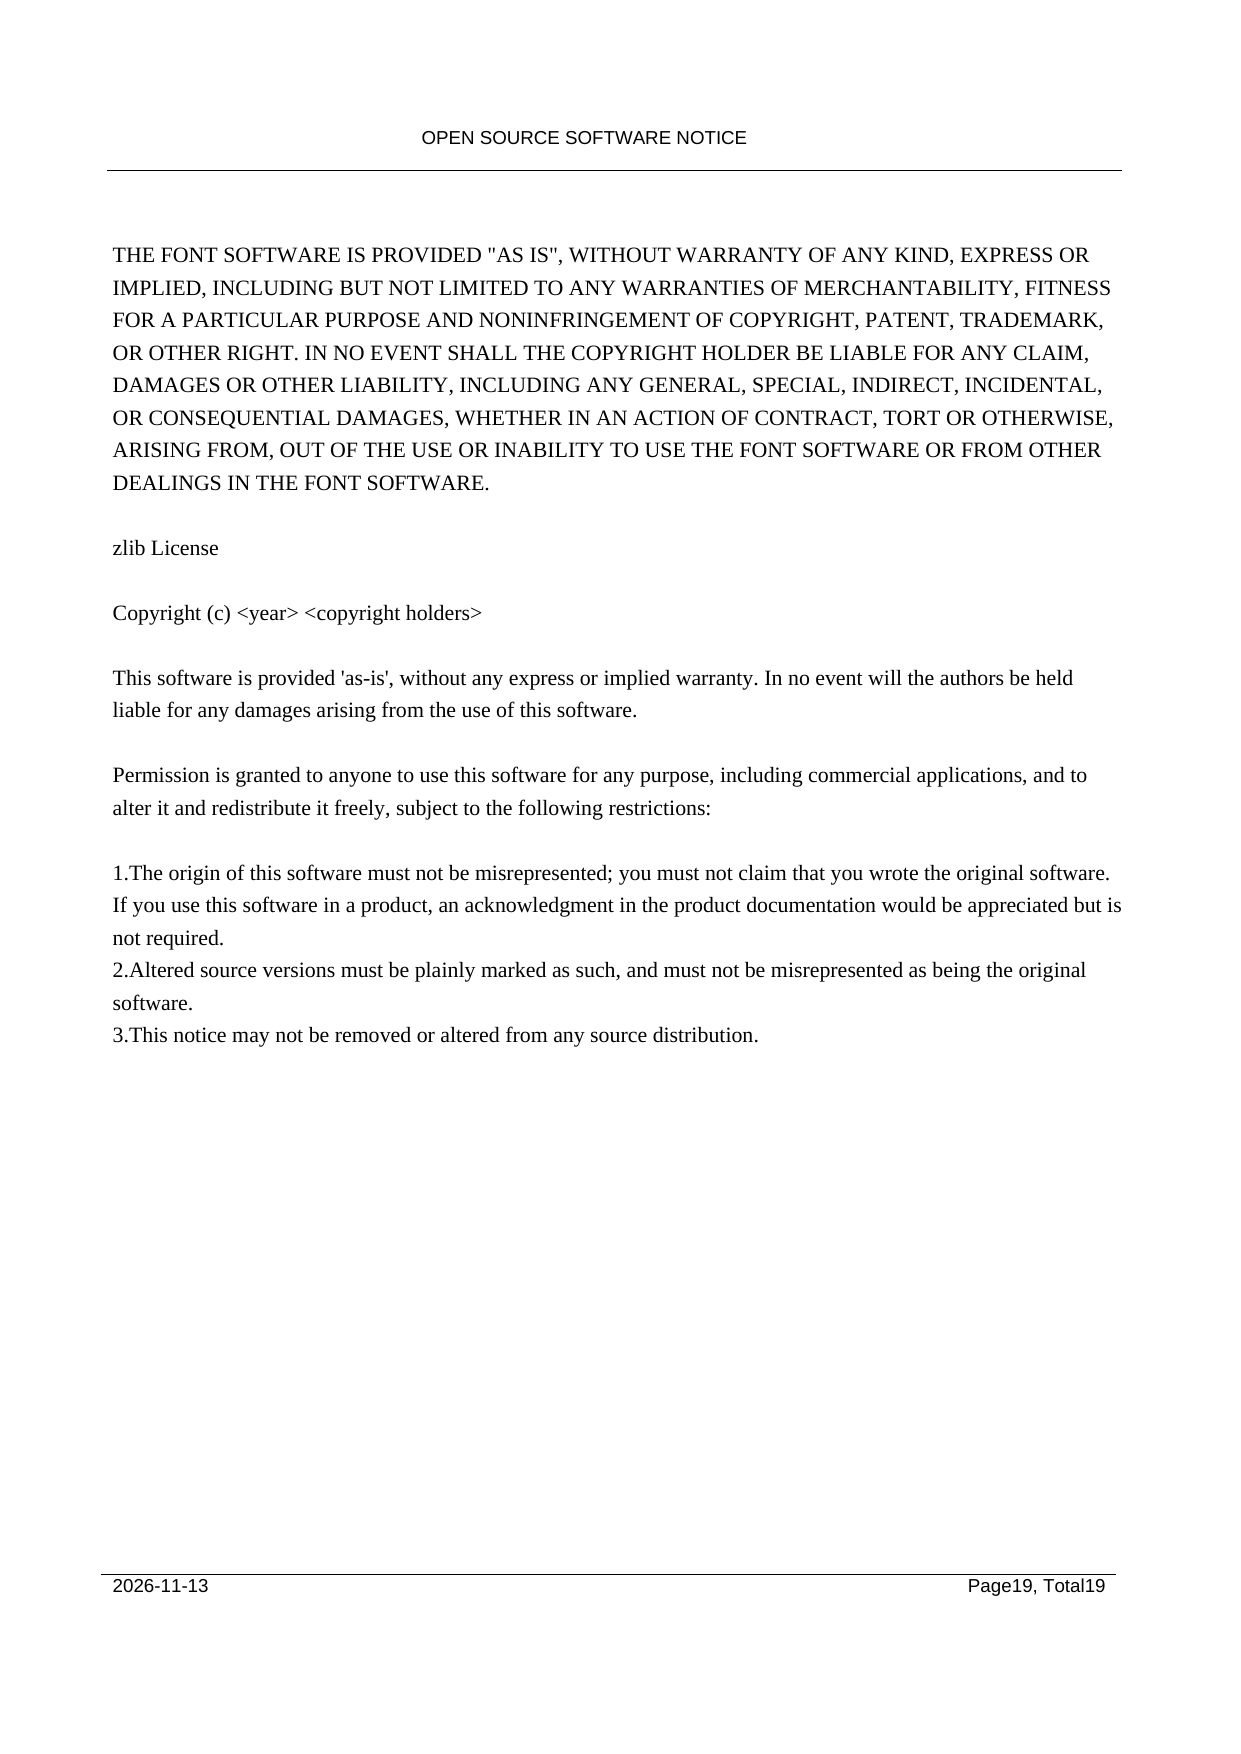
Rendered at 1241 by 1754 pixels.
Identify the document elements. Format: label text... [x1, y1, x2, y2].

text 2.Altered source versions must be plainly marked as such, and must not be misrepresented as being the original software. [112, 954, 1128, 1019]
text Permission is granted to anyone to use this software for any purpose, including commercial applications, and to alter it and redistribute it freely, subject to the following restrictions: [112, 759, 1128, 824]
text This software is provided 'as-is', without any express or implied warranty. In no event will the authors be held liable for any damages arising from the use of this software. [112, 661, 1128, 726]
text 1.The origin of this software must not be misrepresented; you must not claim that you wrote the original software. If you use this software in a product, an acknowledgment in the product documentation would be appreciated but is not required. [112, 856, 1128, 954]
text THE FONT SOFTWARE IS PROVIDED "AS IS", WITHOUT WARRANTY OF ANY KIND, EXPRESS OR IMPLIED, INCLUDING BUT NOT LIMITED TO ANY WARRANTIES OF MERCHANTABILITY, FITNESS FOR A PARTICULAR PURPOSE AND NONINFRINGEMENT OF COPYRIGHT, PATENT, TRADEMARK, OR OTHER RIGHT. IN NO EVENT SHALL THE COPYRIGHT HOLDER BE LIABLE FOR ANY CLAIM, DAMAGES OR OTHER LIABILITY, INCLUDING ANY GENERAL, SPECIAL, INDIRECT, INCIDENTAL, OR CONSEQUENTIAL DAMAGES, WHETHER IN AN ACTION OF CONTRACT, TORT OR OTHERWISE, ARISING FROM, OUT OF THE USE OR INABILITY TO USE THE FONT SOFTWARE OR FROM OTHER DEALINGS IN THE FONT SOFTWARE. [112, 239, 1128, 499]
text zlib License [112, 531, 1128, 564]
text 3.This notice may not be removed or altered from any source distribution. [112, 1019, 1128, 1051]
text Copyright (c) <year> <copyright holders> [112, 596, 1128, 629]
